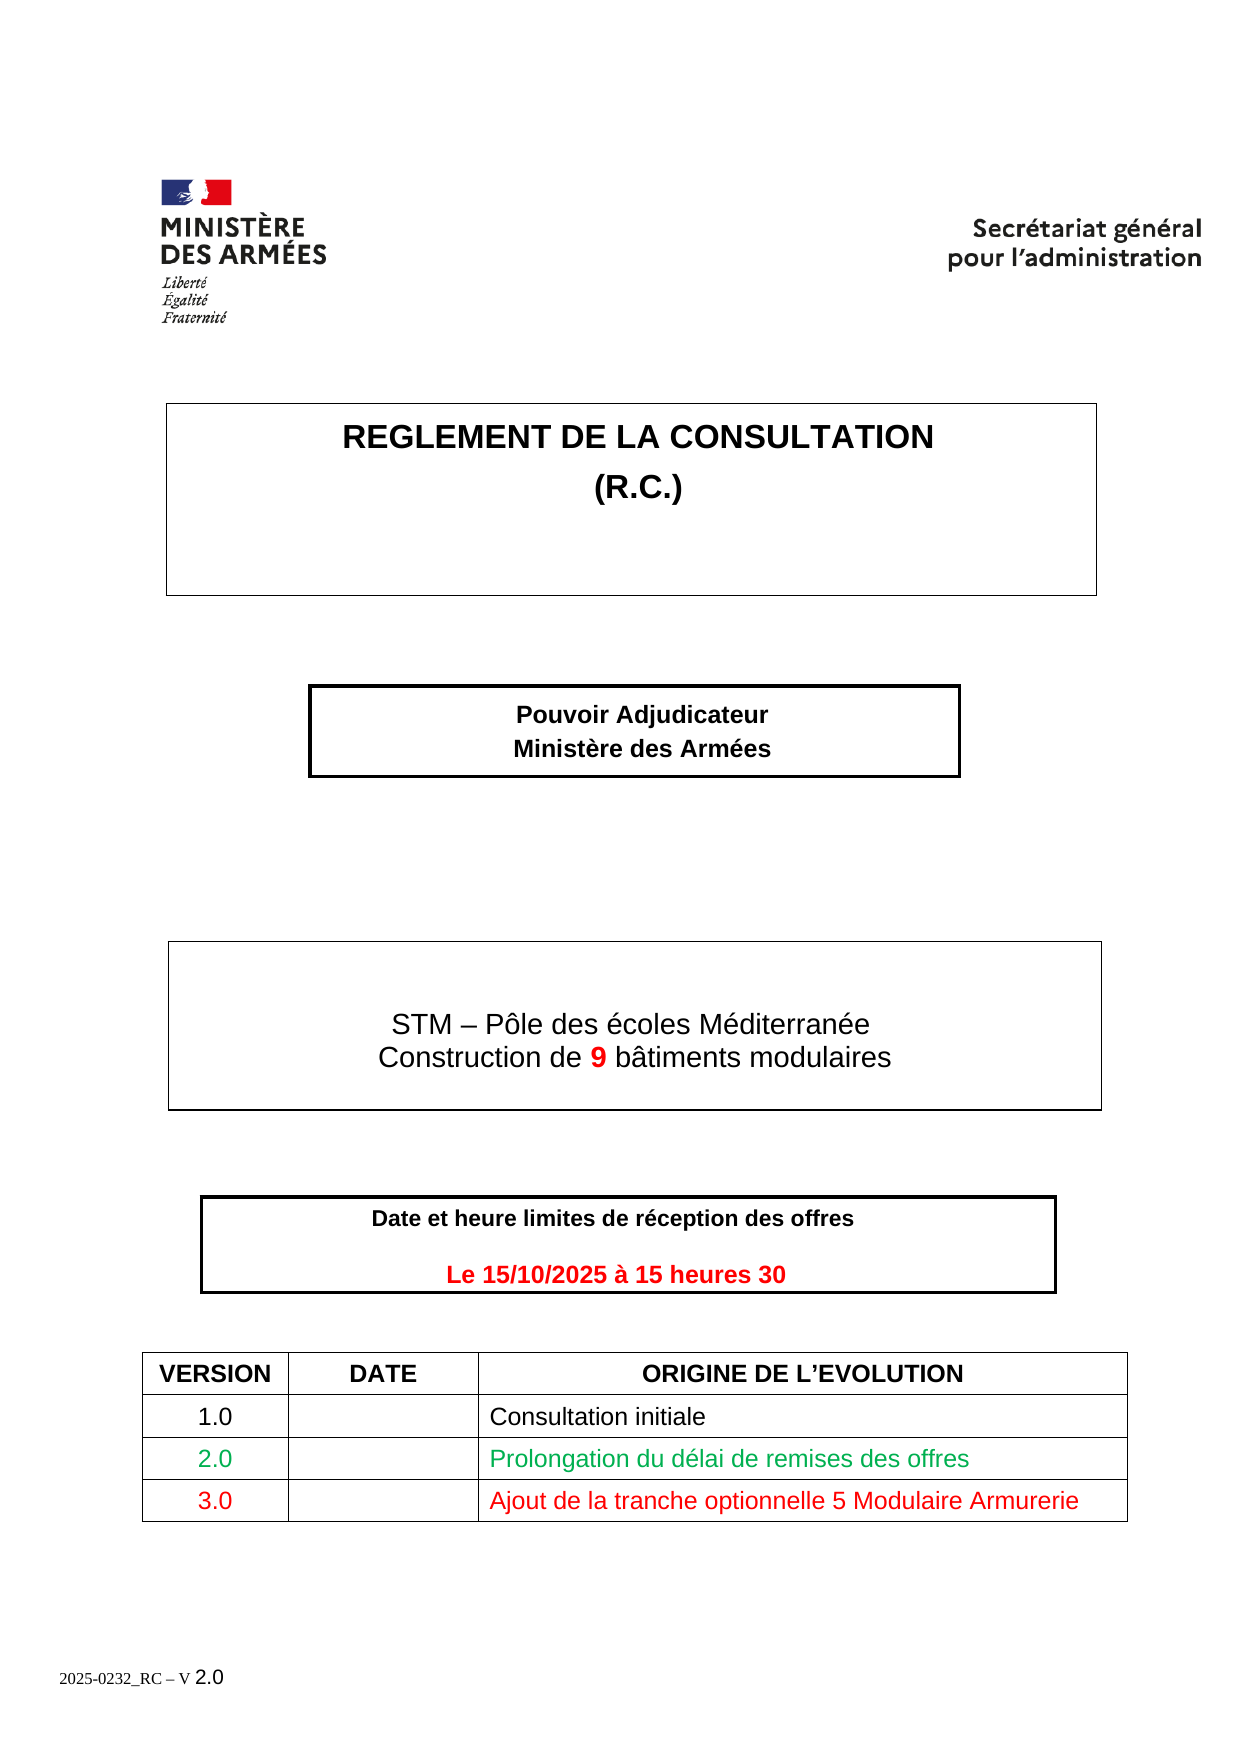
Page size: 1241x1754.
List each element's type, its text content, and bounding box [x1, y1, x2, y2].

table_cell 1.0 [143, 1395, 288, 1437]
table_cell Consultation initiale [479, 1395, 1127, 1437]
text Le 15/10/2025 à 15 heures 30 [203, 1251, 1054, 1291]
table_header DATE [289, 1353, 478, 1394]
text STM – Pôle des écoles Méditerranée Construction de 9 bâtiments modulaires [169, 942, 1101, 1109]
table_cell [289, 1395, 478, 1437]
table_cell [289, 1480, 478, 1521]
table_header REGLEMENT DE LA CONSULTATION (R.C.) [167, 404, 1096, 594]
table_header Pouvoir Adjudicateur Ministère des Armées [312, 688, 958, 775]
table_cell Prolongation du délai de remises des offres [479, 1438, 1127, 1479]
table_cell 3.0 [143, 1480, 288, 1521]
table_cell [289, 1438, 478, 1479]
text Date et heure limites de réception des offres [203, 1199, 1054, 1231]
picture [61, 79, 1241, 354]
table_header ORIGINE DE L’EVOLUTION [479, 1353, 1127, 1394]
table_cell 2.0 [143, 1438, 288, 1479]
table_cell Ajout de la tranche optionnelle 5 Modulaire Armurerie [479, 1480, 1127, 1521]
table_header VERSION [143, 1353, 288, 1394]
